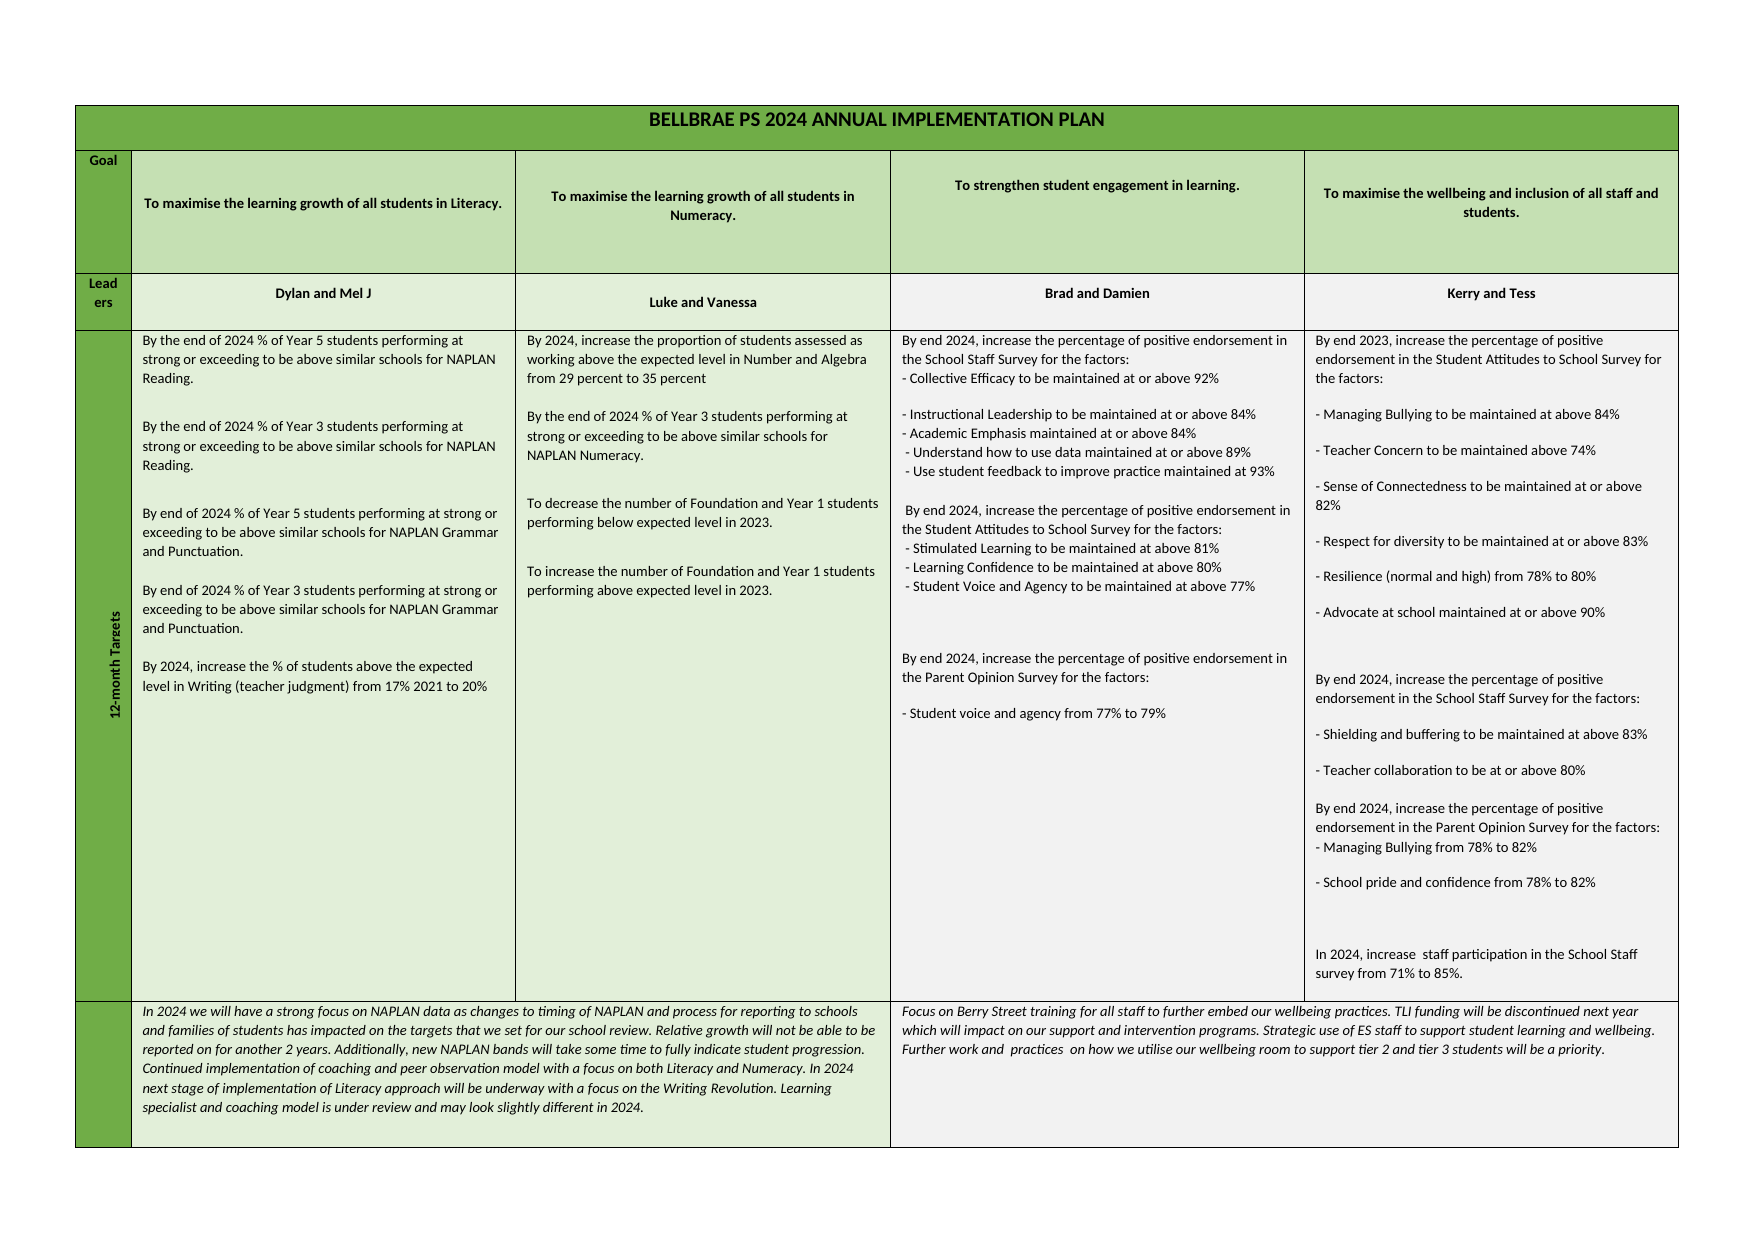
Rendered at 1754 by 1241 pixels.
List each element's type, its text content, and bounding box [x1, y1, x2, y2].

table_cell To strengthen student engagement in learning. [891, 151, 1304, 273]
table_cell By the end of 2024 % of Year 5 students performing at strong or exceeding to be above similar schools for NAPLAN Reading. By the end of 2024 % of Year 3 students performing at strong or exceeding to be above similar schools for NAPLAN Reading. By end of 2024 % of Year 5 students performing at strong or exceeding to be above similar schools for NAPLAN Grammar and Punctuation. By end of 2024 % of Year 3 students performing at strong or exceeding to be above similar schools for NAPLAN Grammar and Punctuation. By 2024, increase the % of students above the expected level in Writing (teacher judgment) from 17% 2021 to 20% [132, 331, 515, 1001]
table_cell Goal [76, 151, 131, 273]
table_cell By 2024, increase the proportion of students assessed as working above the expected level in Number and Algebra from 29 percent to 35 percent By the end of 2024 % of Year 3 students performing at strong or exceeding to be above similar schools for NAPLAN Numeracy. To decrease the number of Foundation and Year 1 students performing below expected level in 2023. To increase the number of Foundation and Year 1 students performing above expected level in 2023. [516, 331, 890, 1001]
table_cell To maximise the learning growth of all students in Literacy. [132, 151, 515, 273]
table_cell 12-month Targets [76, 331, 131, 1001]
table_cell In 2024 we will have a strong focus on NAPLAN data as changes to timing of NAPLAN and process for reporting to schools and families of students has impacted on the targets that we set for our school review. Relative growth will not be able to be reported on for another 2 years. Additionally, new NAPLAN bands will take some time to fully indicate student progression. Continued implementation of coaching and peer observation model with a focus on both Literacy and Numeracy. In 2024 next stage of implementation of Literacy approach will be underway with a focus on the Writing Revolution. Learning specialist and coaching model is under review and may look slightly different in 2024. [132, 1002, 890, 1147]
table_cell Dylan and Mel J [132, 274, 515, 330]
table_cell Focus on Berry Street training for all staff to further embed our wellbeing practices. TLI funding will be discontinued next year which will impact on our support and intervention programs. Strategic use of ES staff to support student learning and wellbeing. Further work and practices on how we utilise our wellbeing room to support tier 2 and tier 3 students will be a priority. [891, 1002, 1678, 1147]
table_cell By end 2024, increase the percentage of positive endorsement in the School Staff Survey for the factors: - Collective Efficacy to be maintained at or above 92% - Instructional Leadership to be maintained at or above 84% - Academic Emphasis maintained at or above 84% - Understand how to use data maintained at or above 89% - Use student feedback to improve practice maintained at 93% By end 2024, increase the percentage of positive endorsement in the Student Attitudes to School Survey for the factors: - Stimulated Learning to be maintained at above 81% - Learning Confidence to be maintained at above 80% - Student Voice and Agency to be maintained at above 77% By end 2024, increase the percentage of positive endorsement in the Parent Opinion Survey for the factors: - Student voice and agency from 77% to 79% [891, 331, 1304, 1001]
table_header BELLBRAE PS 2024 ANNUAL IMPLEMENTATION PLAN [76, 106, 1678, 150]
table_cell [76, 1002, 131, 1147]
table_cell Brad and Damien [891, 274, 1304, 330]
table_cell By end 2023, increase the percentage of positive endorsement in the Student Attitudes to School Survey for the factors: - Managing Bullying to be maintained at above 84% - Teacher Concern to be maintained above 74% - Sense of Connectedness to be maintained at or above 82% - Respect for diversity to be maintained at or above 83% - Resilience (normal and high) from 78% to 80% - Advocate at school maintained at or above 90% By end 2024, increase the percentage of positive endorsement in the School Staff Survey for the factors: - Shielding and buffering to be maintained at above 83% - Teacher collaboration to be at or above 80% By end 2024, increase the percentage of positive endorsement in the Parent Opinion Survey for the factors: - Managing Bullying from 78% to 82% - School pride and confidence from 78% to 82% In 2024, increase staff participation in the School Staff survey from 71% to 85%. [1305, 331, 1678, 1001]
table_cell To maximise the wellbeing and inclusion of all staff and students. [1305, 151, 1678, 273]
table_cell Kerry and Tess [1305, 274, 1678, 330]
table_cell To maximise the learning growth of all students in Numeracy. [516, 151, 890, 273]
table_cell Leaders [76, 274, 131, 330]
table_cell Luke and Vanessa [516, 274, 890, 330]
